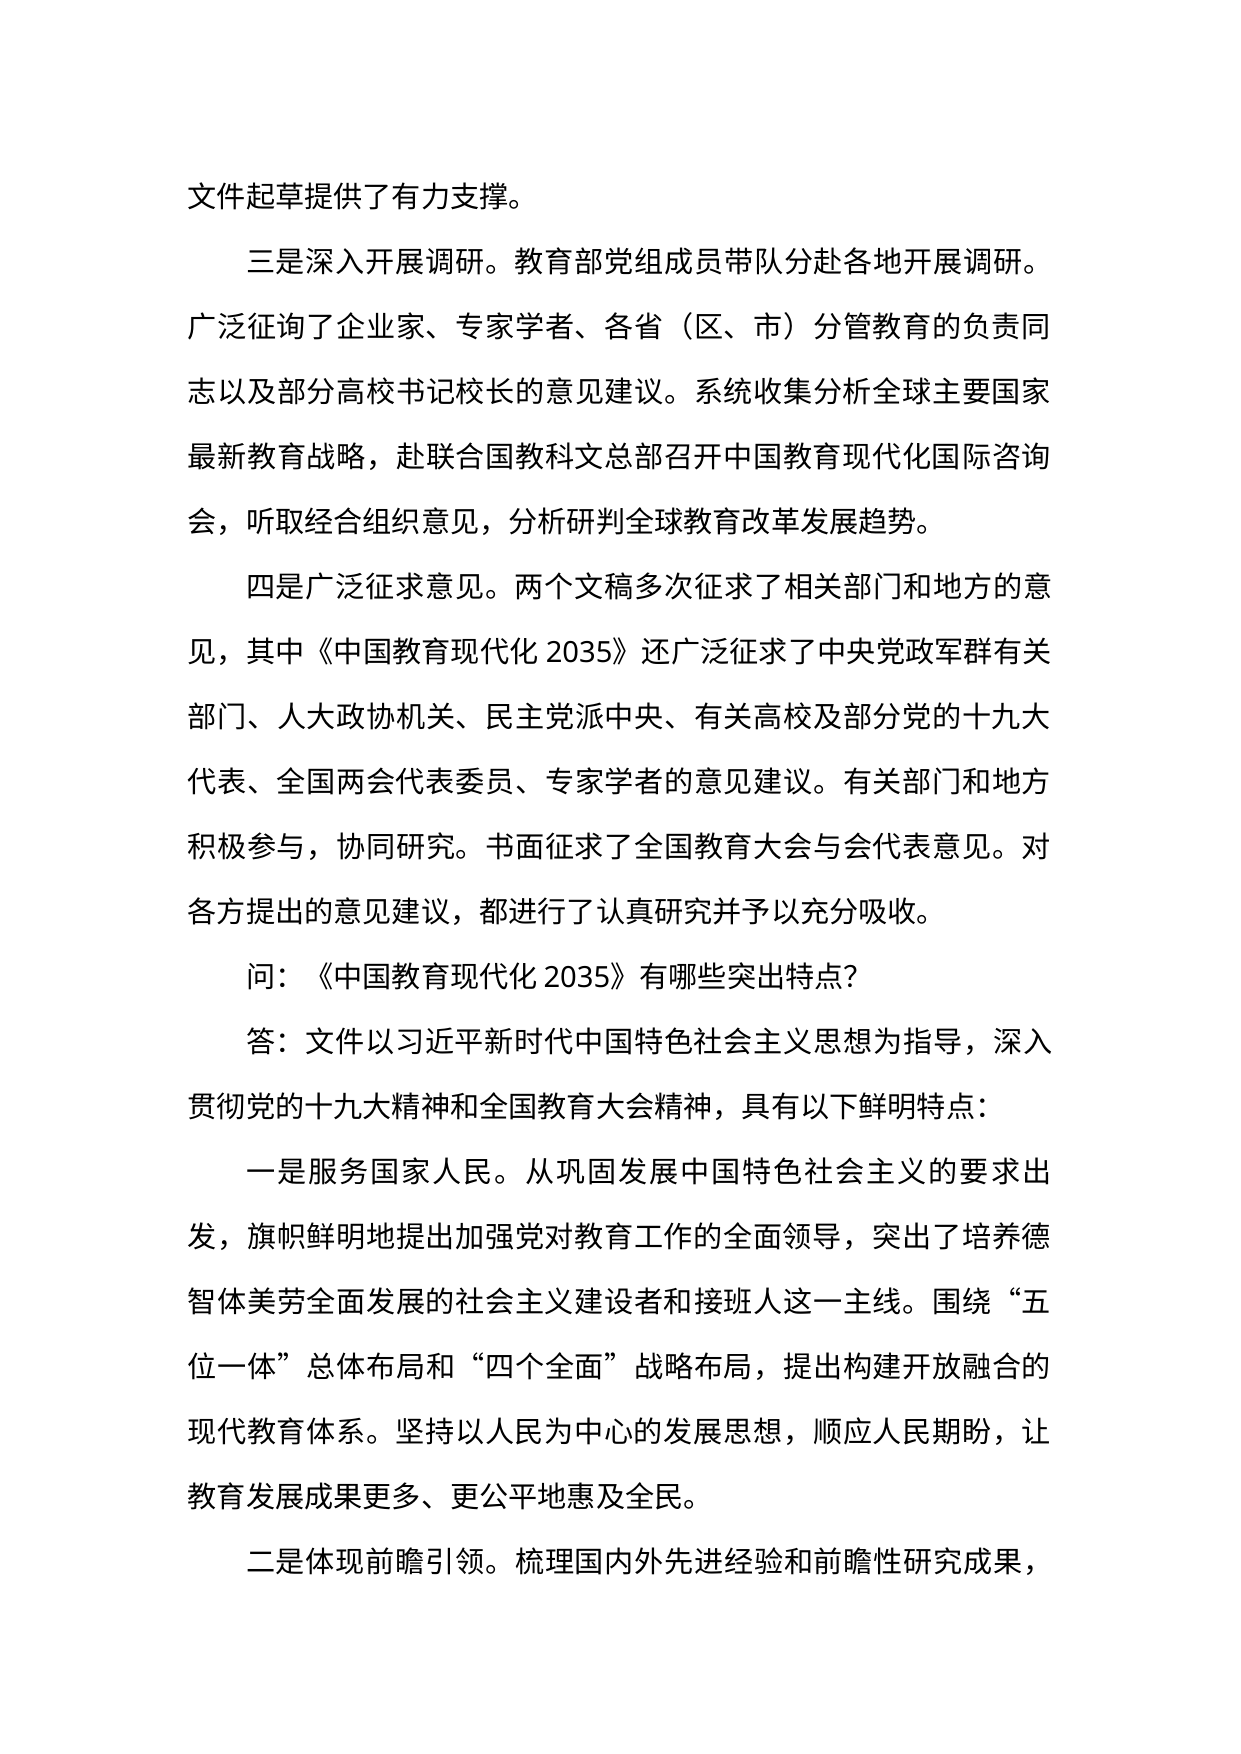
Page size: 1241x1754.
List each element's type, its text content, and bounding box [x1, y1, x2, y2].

text 问：《中国教育现代化2035》有哪些突出特点？ [187, 942, 1053, 1007]
text 三是深入开展调研。教育部党组成员带队分赴各地开展调研。广泛征询了企业家、专家学者、各省（区、市）分管教育的负责同志以及部分高校书记校长的意见建议。系统收集分析全球主要国家最新教育战略，赴联合国教科文总部召开中国教育现代化国际咨询会，听取经合组织意见，分析研判全球教育改革发展趋势。 [187, 227, 1053, 552]
text 四是广泛征求意见。两个文稿多次征求了相关部门和地方的意见，其中《中国教育现代化2035》还广泛征求了中央党政军群有关部门、人大政协机关、民主党派中央、有关高校及部分党的十九大代表、全国两会代表委员、专家学者的意见建议。有关部门和地方积极参与，协同研究。书面征求了全国教育大会与会代表意见。对各方提出的意见建议，都进行了认真研究并予以充分吸收。 [187, 552, 1053, 942]
text 答：文件以习近平新时代中国特色社会主义思想为指导，深入贯彻党的十九大精神和全国教育大会精神，具有以下鲜明特点： [187, 1007, 1053, 1137]
text 一是服务国家人民。从巩固发展中国特色社会主义的要求出发，旗帜鲜明地提出加强党对教育工作的全面领导，突出了培养德智体美劳全面发展的社会主义建设者和接班人这一主线。围绕“五位一体”总体布局和“四个全面”战略布局，提出构建开放融合的现代教育体系。坚持以人民为中心的发展思想，顺应人民期盼，让教育发展成果更多、更公平地惠及全民。 [187, 1137, 1053, 1527]
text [187, 162, 1053, 227]
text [187, 1527, 1053, 1592]
